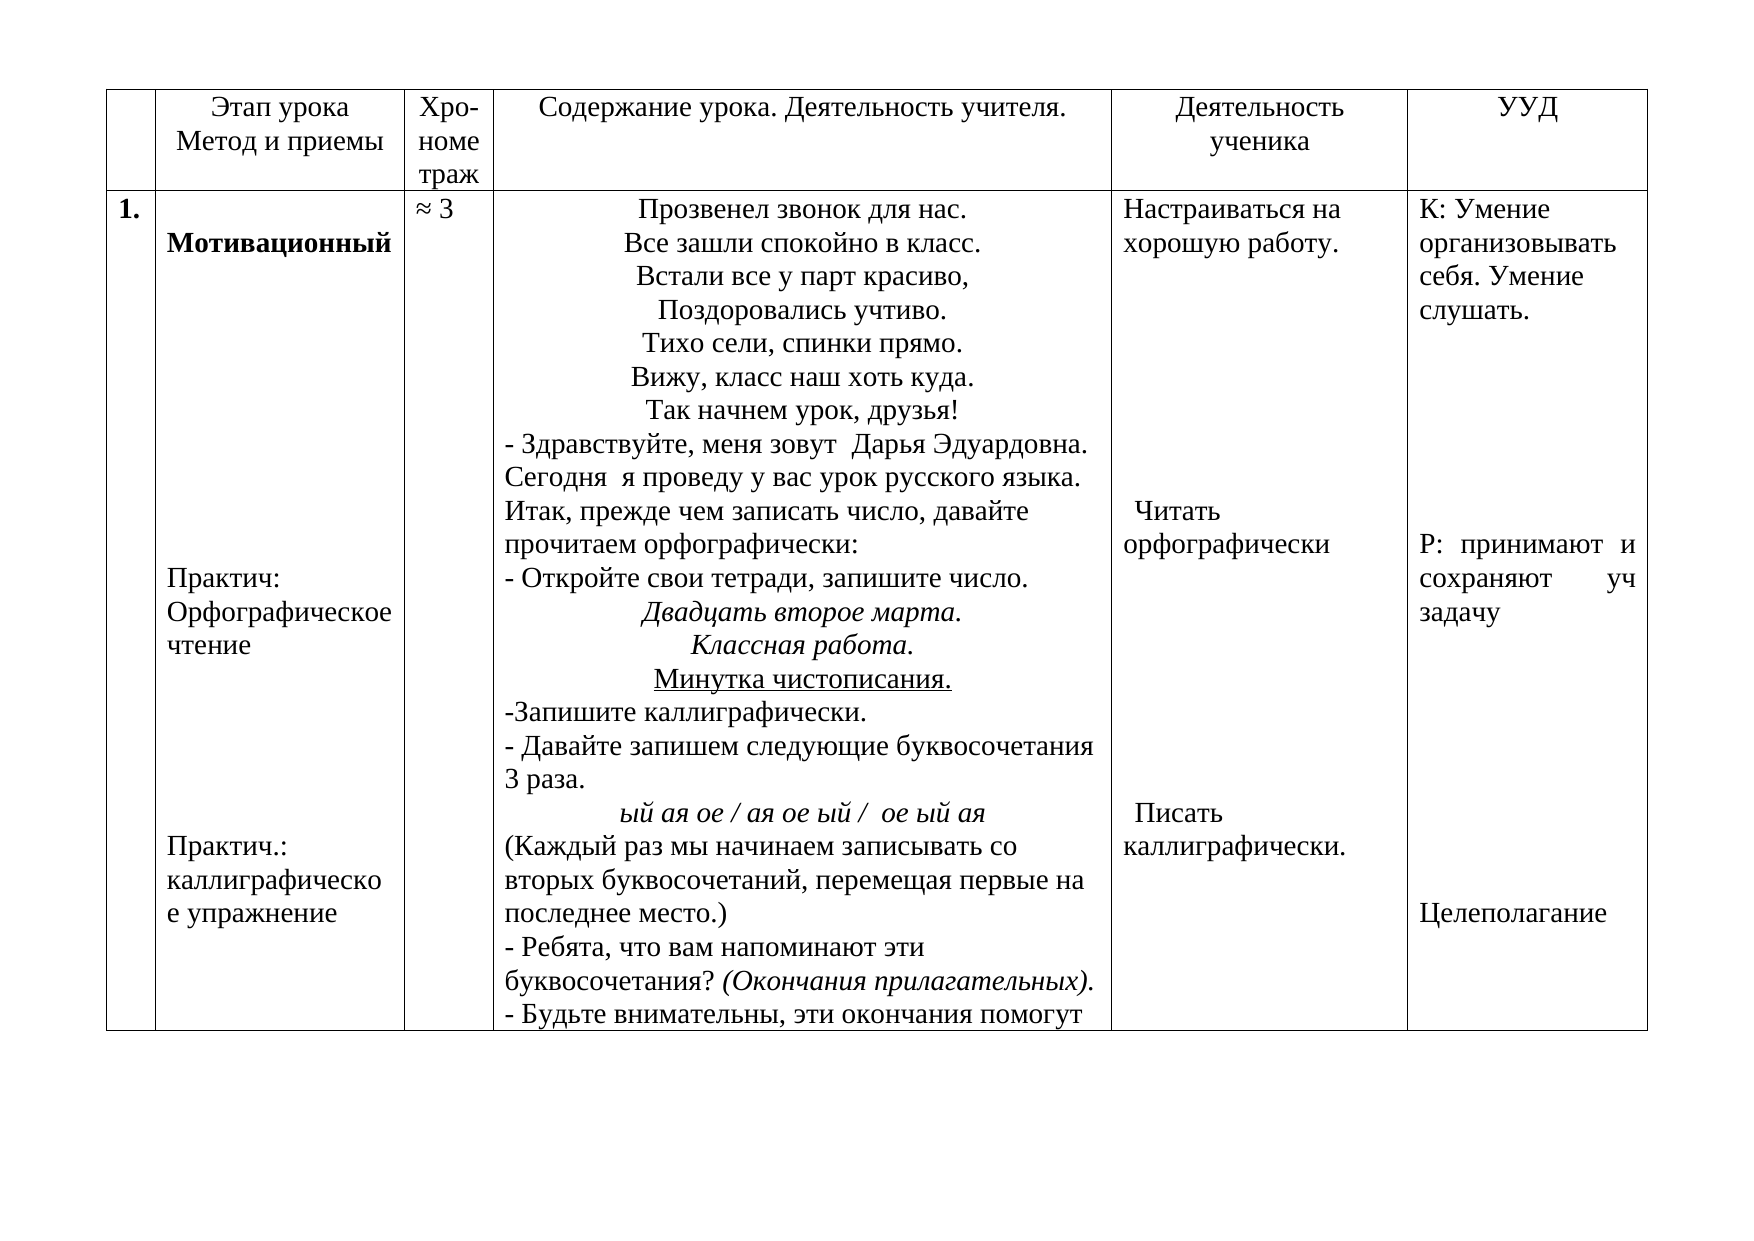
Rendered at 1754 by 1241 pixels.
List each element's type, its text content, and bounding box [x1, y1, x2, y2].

table_header Деятельность ученика [1112, 90, 1407, 190]
table_cell ≈ 3 [405, 191, 493, 1030]
table_header Хро-нометраж [405, 90, 493, 190]
table_header [107, 90, 155, 190]
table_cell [1408, 191, 1647, 1030]
table_cell 1. [107, 191, 155, 1030]
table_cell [1112, 191, 1407, 1030]
table_header Содержание урока. Деятельность учителя. [494, 90, 1111, 190]
table_header УУД [1408, 90, 1647, 190]
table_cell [156, 191, 404, 1030]
table_header Этап урока Метод и приемы [156, 90, 404, 190]
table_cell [494, 191, 1111, 1030]
